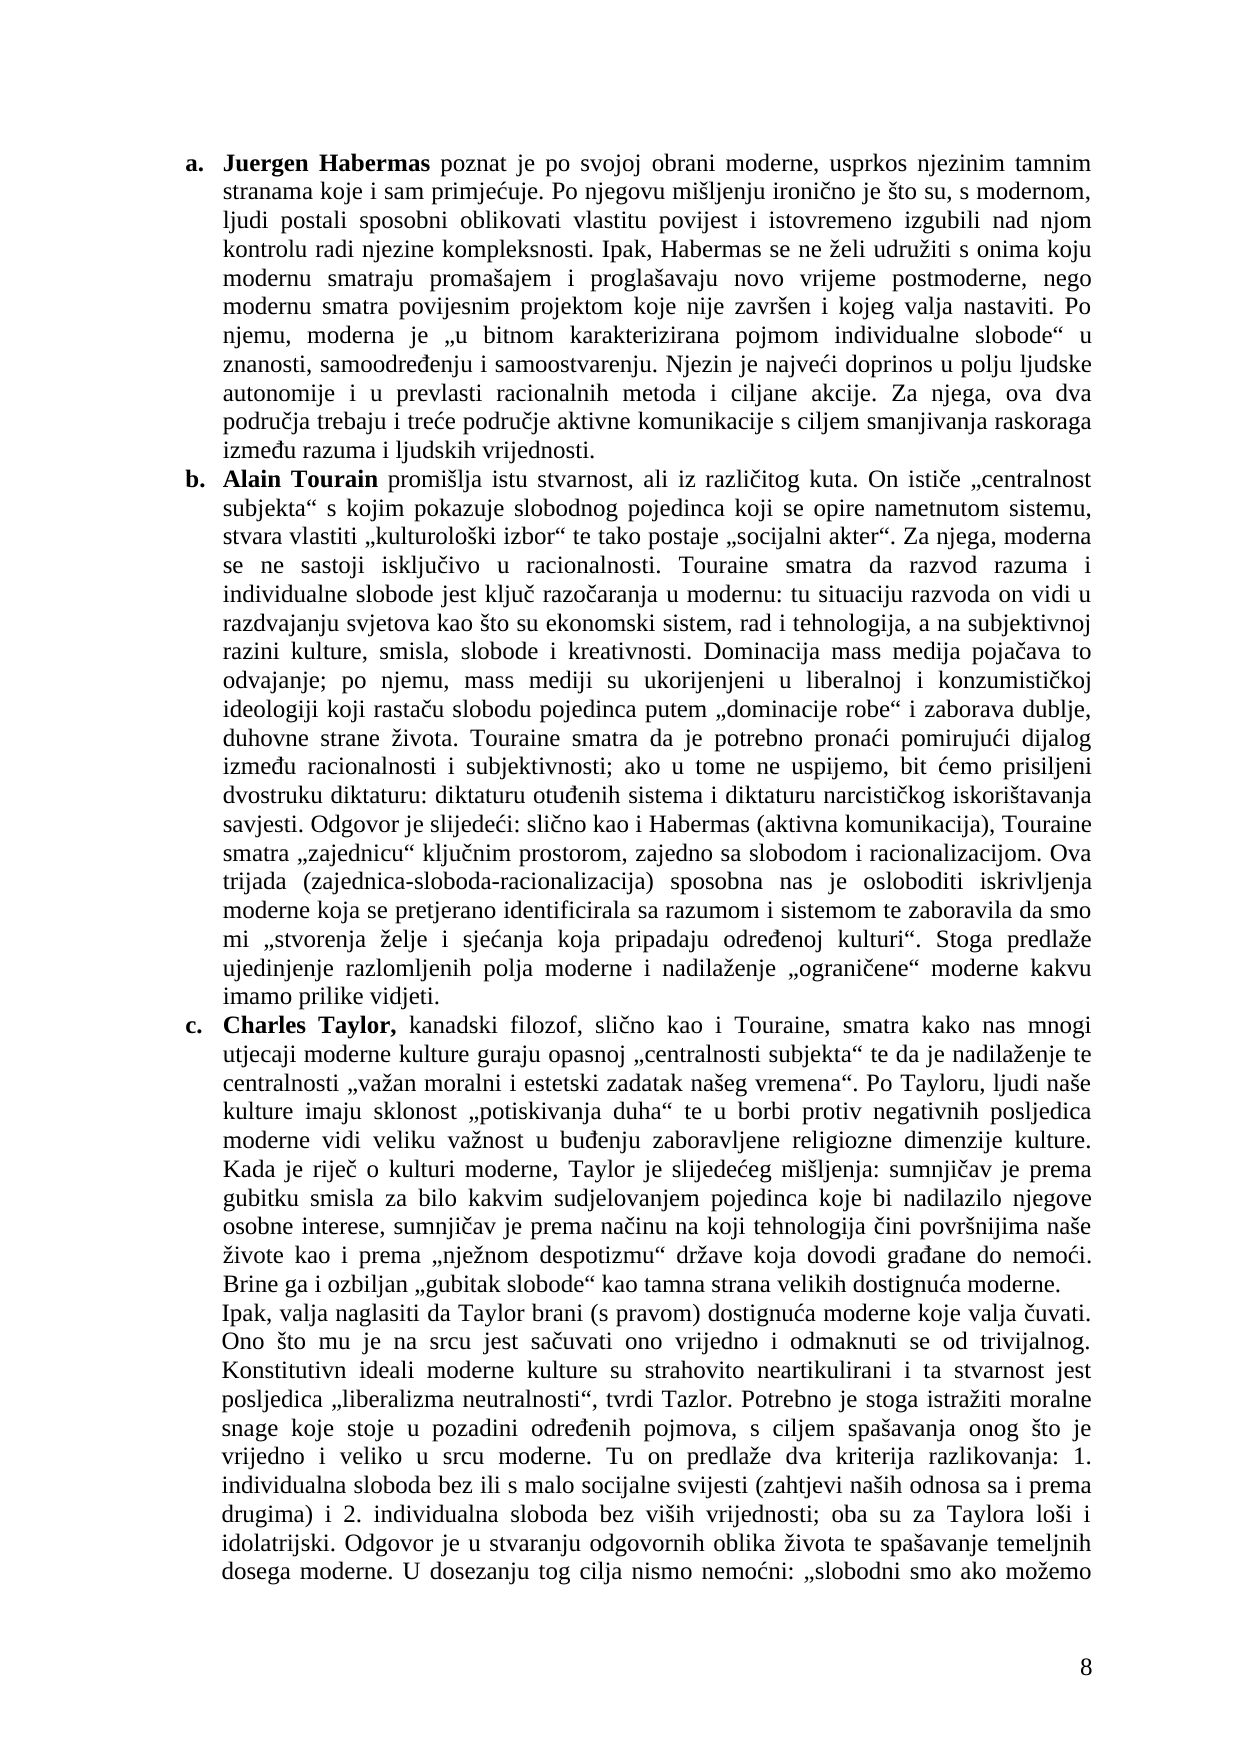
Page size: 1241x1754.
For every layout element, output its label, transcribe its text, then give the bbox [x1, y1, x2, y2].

list Alain Tourain promišlja istu stvarnost, ali iz različitog kuta. On ističe „centralnost subjekta“ s kojim pokazuje slobodnog pojedinca koji se opire nametnutom sistemu, stvara vlastiti „kulturološki izbor“ te tako postaje „socijalni akter“. Za njega, moderna se ne sastoji isključivo u racionalnosti. Touraine smatra da razvod razuma i individualne slobode jest ključ razočaranja u modernu: tu situaciju razvoda on vidi u razdvajanju svjetova kao što su ekonomski sistem, rad i tehnologija, a na subjektivnoj razini kulture, smisla, slobode i kreativnosti. Dominacija mass medija pojačava to odvajanje; po njemu, mass mediji su ukorijenjeni u liberalnoj i konzumističkoj ideologiji koji rastaču slobodu pojedinca putem „dominacije robe“ i zaborava dublje, duhovne strane života. Touraine smatra da je potrebno pronaći pomirujući dijalog između racionalnosti i subjektivnosti; ako u tome ne uspijemo, bit ćemo prisiljeni dvostruku diktaturu: diktaturu otuđenih sistema i diktaturu narcističkog iskorištavanja savjesti. Odgovor je slijedeći: slično kao i Habermas (aktivna komunikacija), Touraine smatra „zajednicu“ ključnim prostorom, zajedno sa slobodom i racionalizacijom. Ova trijada (zajednica-sloboda-racionalizacija) sposobna nas je osloboditi iskrivljenja moderne koja se pretjerano identificirala sa razumom i sistemom te zaboravila da smo mi „stvorenja želje i sjećanja koja pripadaju određenoj kulturi“. Stoga predlaže ujedinjenje razlomljenih polja moderne i nadilaženje „ograničene“ moderne kakvu imamo prilike vidjeti. [185, 464, 1093, 1010]
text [221, 1298, 1093, 1585]
list Juergen Habermas poznat je po svojoj obrani moderne, usprkos njezinim tamnim stranama koje i sam primjećuje. Po njegovu mišljenju ironično je što su, s modernom, ljudi postali sposobni oblikovati vlastitu povijest i istovremeno izgubili nad njom kontrolu radi njezine kompleksnosti. Ipak, Habermas se ne želi udružiti s onima koju modernu smatraju promašajem i proglašavaju novo vrijeme postmoderne, nego modernu smatra povijesnim projektom koje nije završen i kojeg valja nastaviti. Po njemu, moderna je „u bitnom karakterizirana pojmom individualne slobode“ u znanosti, samoodređenju i samoostvarenju. Njezin je najveći doprinos u polju ljudske autonomije i u prevlasti racionalnih metoda i ciljane akcije. Za njega, ova dva područja trebaju i treće područje aktivne komunikacije s ciljem smanjivanja raskoraga između razuma i ljudskih vrijednosti. [185, 148, 1093, 464]
list Charles Taylor, kanadski filozof, slično kao i Touraine, smatra kako nas mnogi utjecaji moderne kulture guraju opasnoj „centralnosti subjekta“ te da je nadilaženje te centralnosti „važan moralni i estetski zadatak našeg vremena“. Po Tayloru, ljudi naše kulture imaju sklonost „potiskivanja duha“ te u borbi protiv negativnih posljedica moderne vidi veliku važnost u buđenju zaboravljene religiozne dimenzije kulture. Kada je riječ o kulturi moderne, Taylor je slijedećeg mišljenja: sumnjičav je prema gubitku smisla za bilo kakvim sudjelovanjem pojedinca koje bi nadilazilo njegove osobne interese, sumnjičav je prema načinu na koji tehnologija čini površnijima naše živote kao i prema „nježnom despotizmu“ države koja dovodi građane do nemoći. Brine ga i ozbiljan „gubitak slobode“ kao tamna strana velikih dostignuća moderne. [185, 1010, 1093, 1298]
